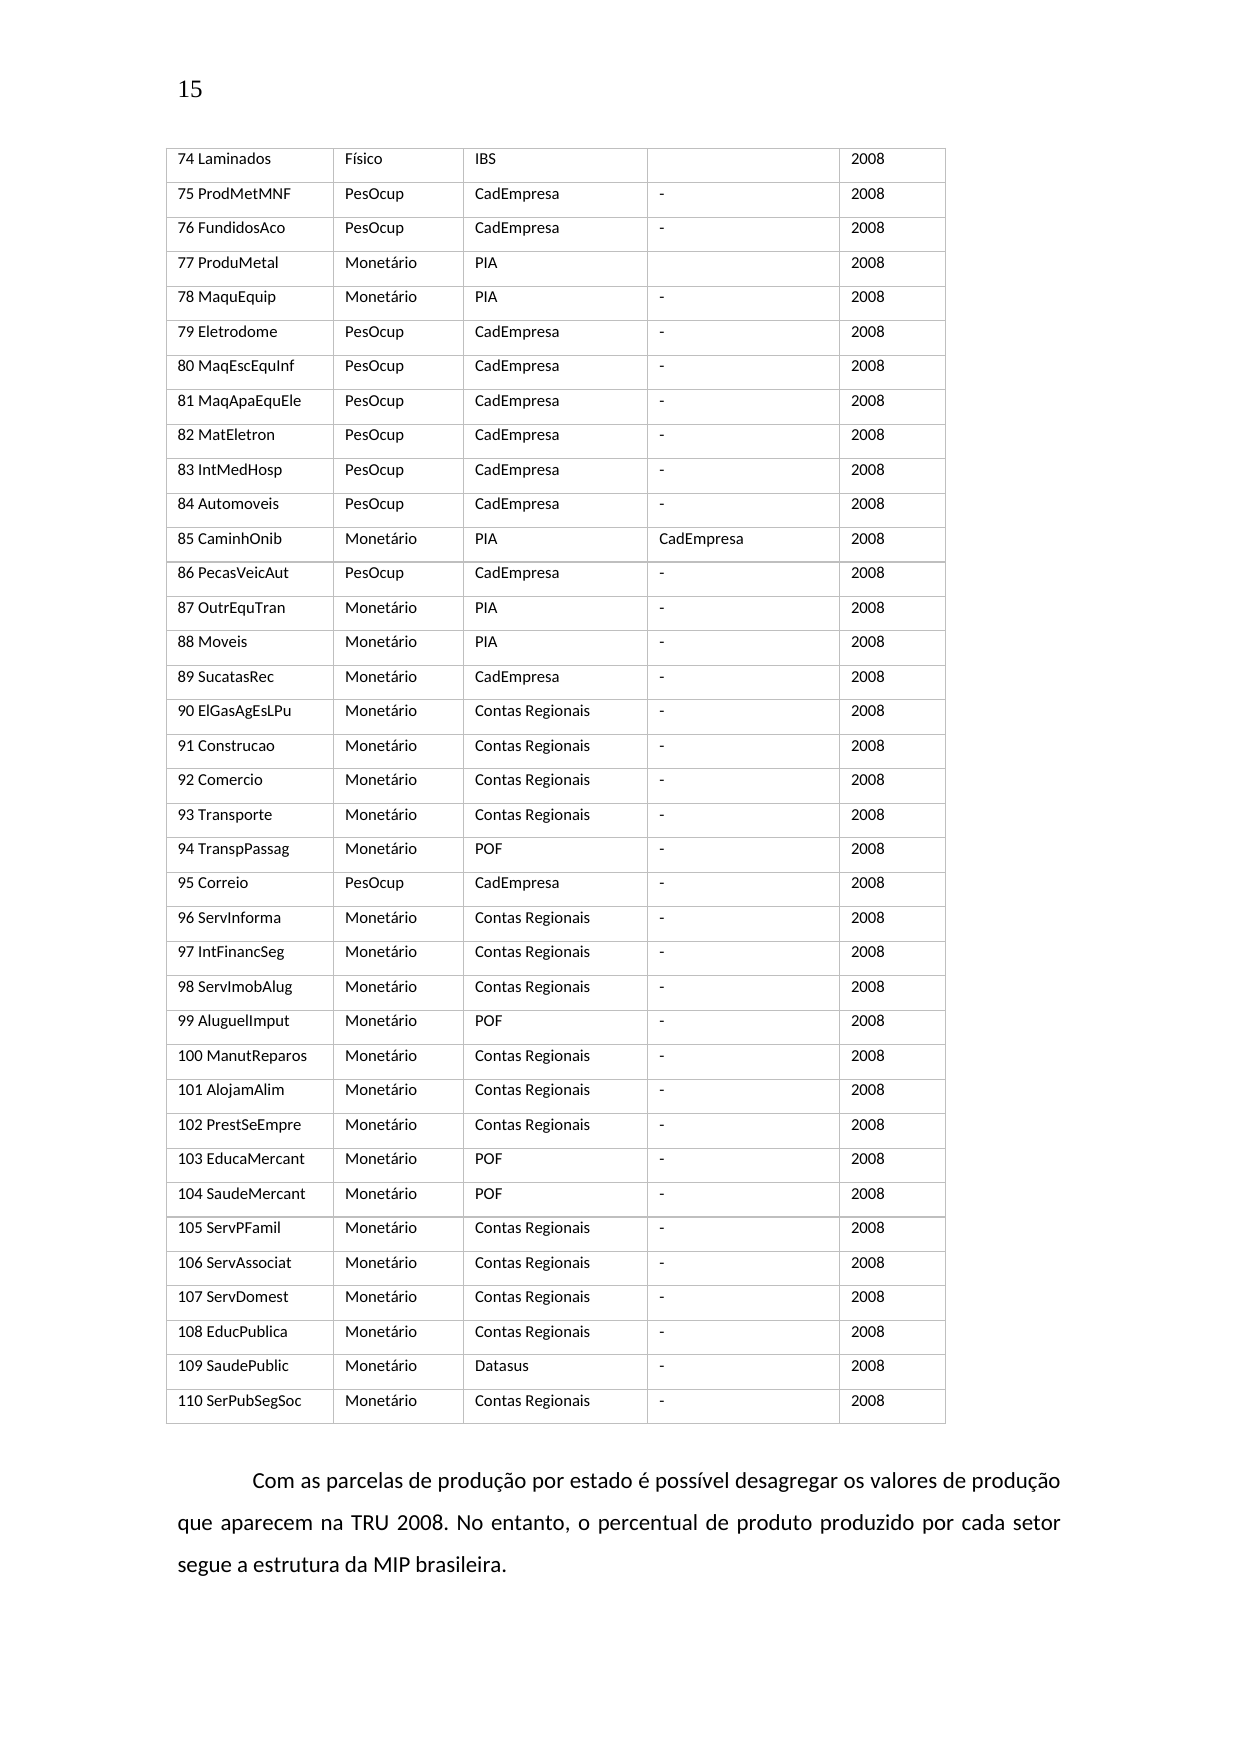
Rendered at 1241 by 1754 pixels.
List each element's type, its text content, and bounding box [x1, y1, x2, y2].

table_cell Monetário [334, 597, 463, 630]
table_cell 87 OutrEquTran [167, 597, 333, 630]
table_cell - [648, 1321, 839, 1354]
table_cell 2008 [840, 1321, 945, 1354]
table_cell CadEmpresa [464, 218, 647, 251]
table_cell 101 AlojamAlim [167, 1080, 333, 1113]
table_cell CadEmpresa [464, 666, 647, 699]
table_cell 2008 [840, 1149, 945, 1182]
table_cell Monetário [334, 769, 463, 803]
table_cell 107 ServDomest [167, 1286, 333, 1320]
table_cell Físico [334, 149, 463, 182]
table_cell 91 Construcao [167, 735, 333, 768]
table_cell 2008 [840, 1183, 945, 1216]
table_cell 2008 [840, 1286, 945, 1320]
table_cell 2008 [840, 287, 945, 320]
table_cell PIA [464, 252, 647, 286]
table_cell Monetário [334, 907, 463, 941]
table_cell PIA [464, 597, 647, 630]
table_cell 2008 [840, 700, 945, 734]
table_cell Datasus [464, 1355, 647, 1389]
table_cell 2008 [840, 735, 945, 768]
table_cell 2008 [840, 873, 945, 906]
table_cell PesOcup [334, 218, 463, 251]
table_cell [648, 252, 839, 286]
table_cell - [648, 1080, 839, 1113]
table_cell [648, 149, 839, 182]
table_cell - [648, 907, 839, 941]
table_cell Monetário [334, 942, 463, 975]
table_cell - [648, 1045, 839, 1078]
table_cell - [648, 390, 839, 423]
table_cell Monetário [334, 1080, 463, 1113]
table_cell Contas Regionais [464, 804, 647, 837]
table_cell Monetário [334, 1390, 463, 1423]
table_cell - [648, 1286, 839, 1320]
table_cell Monetário [334, 1286, 463, 1320]
table_cell 2008 [840, 942, 945, 975]
table_cell Contas Regionais [464, 1286, 647, 1320]
table_cell - [648, 976, 839, 1009]
table_cell 2008 [840, 459, 945, 492]
table_cell PesOcup [334, 873, 463, 906]
table_cell Monetário [334, 976, 463, 1009]
table_cell CadEmpresa [648, 528, 839, 561]
table_cell 2008 [840, 666, 945, 699]
table_cell 88 Moveis [167, 631, 333, 665]
table_cell 2008 [840, 1390, 945, 1423]
table_cell - [648, 356, 839, 389]
table_cell - [648, 459, 839, 492]
table_cell Monetário [334, 1355, 463, 1389]
table_cell 2008 [840, 252, 945, 286]
table_cell POF [464, 1011, 647, 1044]
table_cell - [648, 1355, 839, 1389]
table_cell Monetário [334, 1114, 463, 1147]
table_cell Monetário [334, 1011, 463, 1044]
table_cell 2008 [840, 1045, 945, 1078]
table_cell 95 Correio [167, 873, 333, 906]
table_cell Contas Regionais [464, 1114, 647, 1147]
table_cell - [648, 494, 839, 527]
table_cell Contas Regionais [464, 1321, 647, 1354]
table_cell - [648, 1252, 839, 1285]
table_cell 2008 [840, 563, 945, 596]
table_cell 75 ProdMetMNF [167, 183, 333, 217]
table_cell Monetário [334, 528, 463, 561]
table_cell CadEmpresa [464, 425, 647, 458]
table_cell 77 ProduMetal [167, 252, 333, 286]
table_cell - [648, 597, 839, 630]
table_cell Monetário [334, 1252, 463, 1285]
table_cell 105 ServPFamil [167, 1218, 333, 1251]
table_cell 81 MaqApaEquEle [167, 390, 333, 423]
table_cell Contas Regionais [464, 735, 647, 768]
table_cell - [648, 735, 839, 768]
table_cell Monetário [334, 1045, 463, 1078]
table_cell PesOcup [334, 183, 463, 217]
table_cell 99 AluguelImput [167, 1011, 333, 1044]
table_cell 110 SerPubSegSoc [167, 1390, 333, 1423]
table_cell 80 MaqEscEquInf [167, 356, 333, 389]
table_cell PIA [464, 631, 647, 665]
table_cell 109 SaudePublic [167, 1355, 333, 1389]
table_cell Contas Regionais [464, 976, 647, 1009]
table_cell - [648, 631, 839, 665]
table_cell 2008 [840, 183, 945, 217]
table_cell Contas Regionais [464, 1080, 647, 1113]
table_cell 2008 [840, 631, 945, 665]
table_cell 108 EducPublica [167, 1321, 333, 1354]
table_cell 2008 [840, 976, 945, 1009]
table_cell PIA [464, 528, 647, 561]
table_cell 2008 [840, 1114, 945, 1147]
table_cell Monetário [334, 1321, 463, 1354]
table_cell - [648, 700, 839, 734]
table_cell Monetário [334, 838, 463, 872]
table_cell 2008 [840, 1252, 945, 1285]
table_cell Contas Regionais [464, 1045, 647, 1078]
table_cell 85 CaminhOnib [167, 528, 333, 561]
table_cell POF [464, 1183, 647, 1216]
table_cell - [648, 287, 839, 320]
table_cell Monetário [334, 1183, 463, 1216]
table_cell Monetário [334, 700, 463, 734]
table_cell 2008 [840, 390, 945, 423]
table_cell 2008 [840, 597, 945, 630]
table_cell 2008 [840, 1011, 945, 1044]
table_cell 97 IntFinancSeg [167, 942, 333, 975]
table_cell 82 MatEletron [167, 425, 333, 458]
table_cell - [648, 183, 839, 217]
table_cell CadEmpresa [464, 390, 647, 423]
table_cell Monetário [334, 735, 463, 768]
table_cell 2008 [840, 769, 945, 803]
table_cell - [648, 1183, 839, 1216]
table_cell 2008 [840, 1218, 945, 1251]
table_cell 90 ElGasAgEsLPu [167, 700, 333, 734]
table_cell 2008 [840, 425, 945, 458]
table_cell IBS [464, 149, 647, 182]
table_cell 86 PecasVeicAut [167, 563, 333, 596]
table_cell Monetário [334, 666, 463, 699]
table_cell Monetário [334, 252, 463, 286]
table_cell CadEmpresa [464, 459, 647, 492]
table_cell CadEmpresa [464, 321, 647, 354]
table_cell CadEmpresa [464, 494, 647, 527]
table_cell Monetário [334, 1149, 463, 1182]
table_cell 79 Eletrodome [167, 321, 333, 354]
table_cell - [648, 838, 839, 872]
table_cell - [648, 563, 839, 596]
table_cell 2008 [840, 1080, 945, 1113]
table_cell 92 Comercio [167, 769, 333, 803]
table_cell Contas Regionais [464, 769, 647, 803]
table_cell 103 EducaMercant [167, 1149, 333, 1182]
table_cell 2008 [840, 1355, 945, 1389]
table_cell 83 IntMedHosp [167, 459, 333, 492]
table_cell - [648, 1390, 839, 1423]
table_cell PIA [464, 287, 647, 320]
table_cell Monetário [334, 804, 463, 837]
table_cell PesOcup [334, 459, 463, 492]
text Com as parcelas de produção por estado é possível desagregar os valores de produção que aparecem na TRU 2008. No entanto, o percentual de produto produzido por cada setor segue a estrutura da MIP brasileira. [177, 1466, 1063, 1578]
table_cell 100 ManutReparos [167, 1045, 333, 1078]
table_cell 102 PrestSeEmpre [167, 1114, 333, 1147]
table_cell - [648, 1114, 839, 1147]
table_cell - [648, 1218, 839, 1251]
table_cell Monetário [334, 631, 463, 665]
table_cell 93 Transporte [167, 804, 333, 837]
table_cell 2008 [840, 356, 945, 389]
table_cell 98 ServImobAlug [167, 976, 333, 1009]
table_cell 74 Laminados [167, 149, 333, 182]
table_cell Contas Regionais [464, 1390, 647, 1423]
table_cell Contas Regionais [464, 1218, 647, 1251]
table_cell 2008 [840, 494, 945, 527]
table_cell - [648, 1011, 839, 1044]
table_cell - [648, 425, 839, 458]
table_cell CadEmpresa [464, 356, 647, 389]
table_cell 89 SucatasRec [167, 666, 333, 699]
table_cell 2008 [840, 804, 945, 837]
table_cell POF [464, 1149, 647, 1182]
table_cell 2008 [840, 218, 945, 251]
table_cell 96 ServInforma [167, 907, 333, 941]
table_cell Contas Regionais [464, 907, 647, 941]
table_cell PesOcup [334, 425, 463, 458]
table_cell PesOcup [334, 390, 463, 423]
table_cell 104 SaudeMercant [167, 1183, 333, 1216]
table_cell - [648, 666, 839, 699]
table_cell 84 Automoveis [167, 494, 333, 527]
table_cell PesOcup [334, 321, 463, 354]
table_cell - [648, 321, 839, 354]
table_cell 2008 [840, 838, 945, 872]
table_cell PesOcup [334, 356, 463, 389]
table_cell Monetário [334, 1218, 463, 1251]
table_cell 78 MaquEquip [167, 287, 333, 320]
table_cell Contas Regionais [464, 942, 647, 975]
table_cell 2008 [840, 907, 945, 941]
table_cell Contas Regionais [464, 1252, 647, 1285]
table_cell - [648, 218, 839, 251]
table_cell 2008 [840, 528, 945, 561]
table_cell - [648, 769, 839, 803]
table_cell CadEmpresa [464, 563, 647, 596]
table_cell CadEmpresa [464, 183, 647, 217]
table_cell PesOcup [334, 494, 463, 527]
table_cell 2008 [840, 321, 945, 354]
table_cell - [648, 804, 839, 837]
table_cell 76 FundidosAco [167, 218, 333, 251]
table_cell - [648, 1149, 839, 1182]
table_cell 94 TranspPassag [167, 838, 333, 872]
table_cell - [648, 942, 839, 975]
table_cell Monetário [334, 287, 463, 320]
table_cell - [648, 873, 839, 906]
table_cell 2008 [840, 149, 945, 182]
table_cell POF [464, 838, 647, 872]
table_cell CadEmpresa [464, 873, 647, 906]
table_cell Contas Regionais [464, 700, 647, 734]
table_cell PesOcup [334, 563, 463, 596]
table_cell 106 ServAssociat [167, 1252, 333, 1285]
